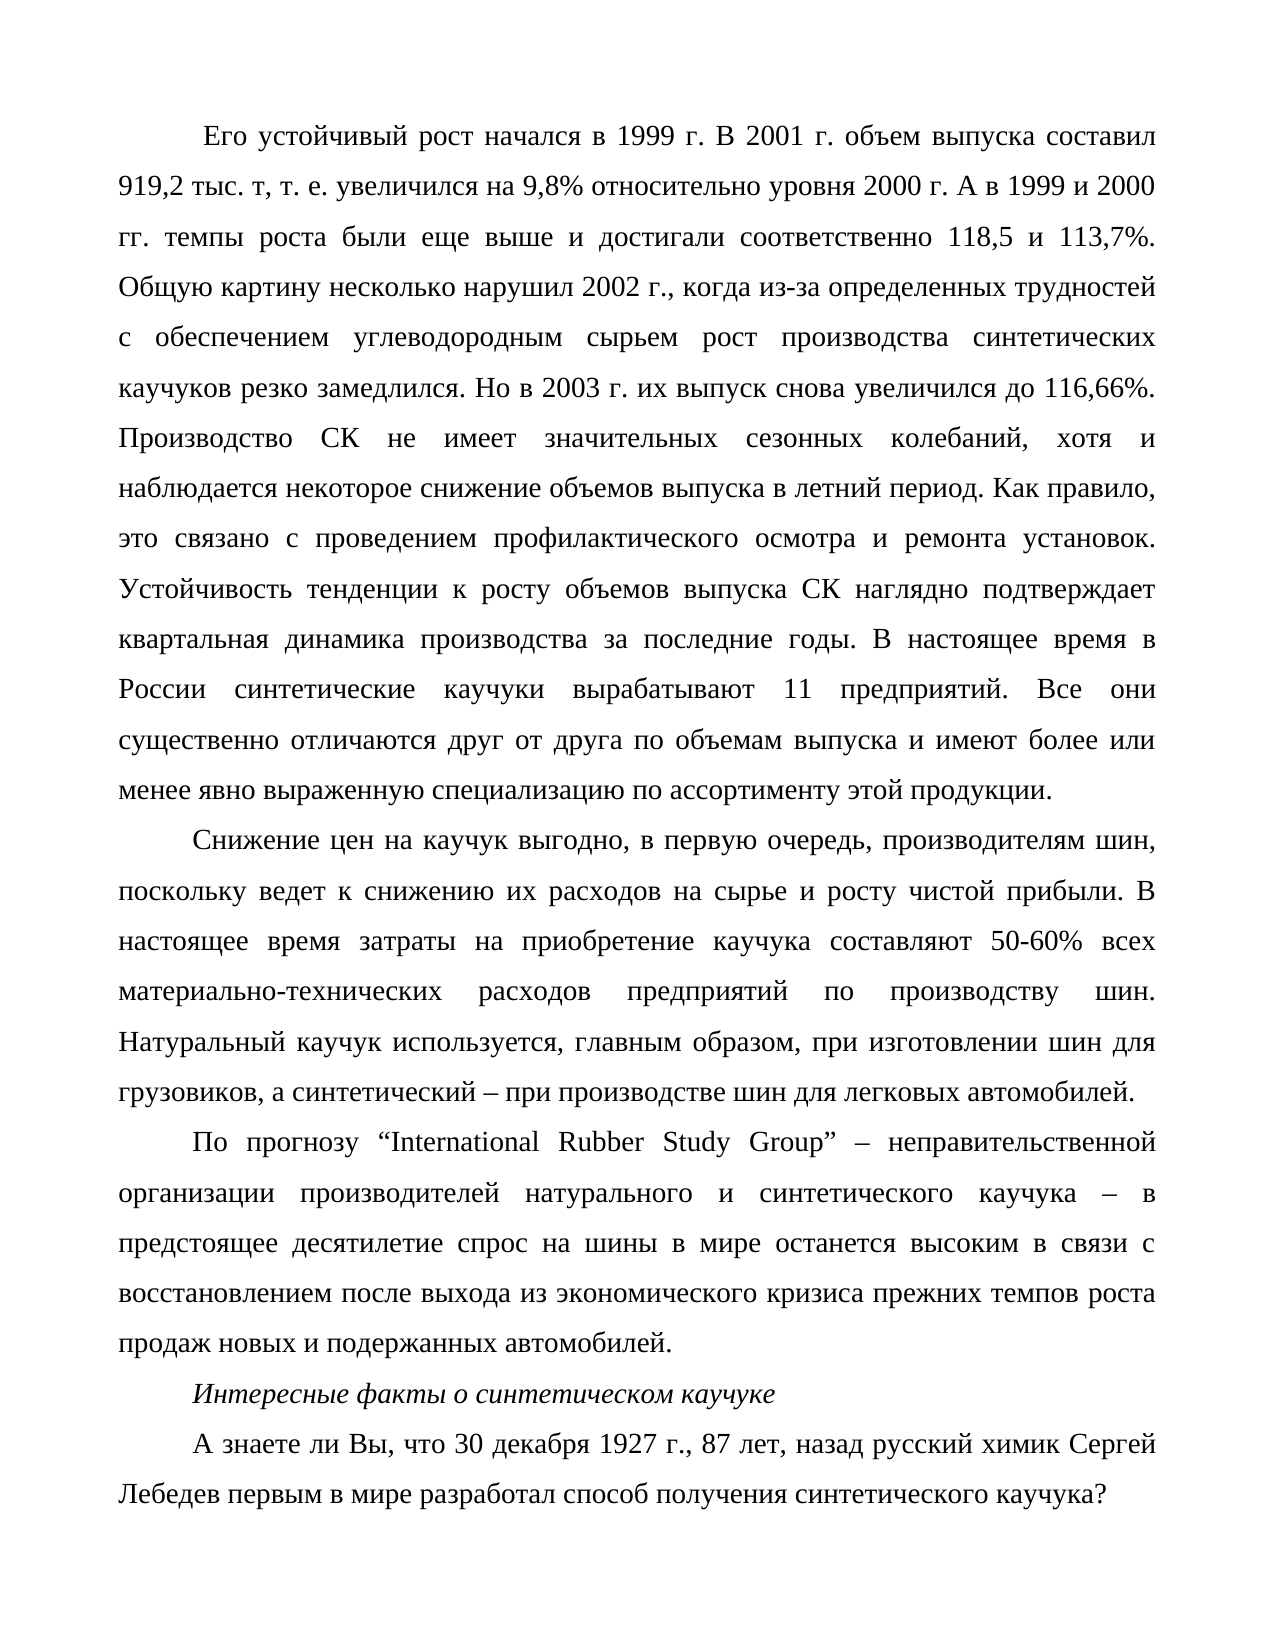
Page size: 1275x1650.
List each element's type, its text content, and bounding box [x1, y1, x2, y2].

text Его устойчивый рост начался в . В . объем выпуска составил 919,2 тыс. т, т. е. увеличился на 9,8% относительно уровня . А в 1999 и 2000 гг. темпы роста были еще выше и достигали соответственно 118,5 и 113,7%. Общую картину несколько нарушил ., когда из-за определенных трудностей с обеспечением углеводородным сырьем рост производства синтетических каучуков резко замедлился. Но в . их выпуск снова увеличился до 116,66%. Производство СК не имеет значительных сезонных колебаний, хотя и наблюдается некоторое снижение объемов выпуска в летний период. Как правило, это связано с проведением профилактического осмотра и ремонта установок. Устойчивость тенденции к росту объемов выпуска СК наглядно подтверждает квартальная динамика производства за последние годы. В настоящее время в России синтетические каучуки вырабатывают 11 предприятий. Все они существенно отличаются друг от друга по объемам выпуска и имеют более или менее явно выраженную специализацию по ассортименту этой продукции. [118, 118, 1157, 806]
text По прогнозу “International Rubber Study Group” – неправительственной организации производителей натурального и синтетического каучука – в предстоящее десятилетие спрос на шины в мире останется высоким в связи с восстановлением после выхода из экономического кризиса прежних темпов роста продаж новых и подержанных автомобилей. [118, 1124, 1157, 1359]
text Интересные факты о синтетическом каучуке [118, 1376, 1157, 1409]
text Снижение цен на каучук выгодно, в первую очередь, производителям шин, поскольку ведет к снижению их расходов на сырье и росту чистой прибыли. В настоящее время затраты на приобретение каучука составляют 50-60% всех материально-технических расходов предприятий по производству шин. Натуральный каучук используется, главным образом, при изготовлении шин для грузовиков, а синтетический – при производстве шин для легковых автомобилей. [118, 822, 1157, 1108]
text А знаете ли Вы, что 30 декабря ., 87 лет, назад русский химик Сергей Лебедев первым в мире разработал способ получения синтетического каучука? [118, 1426, 1157, 1510]
